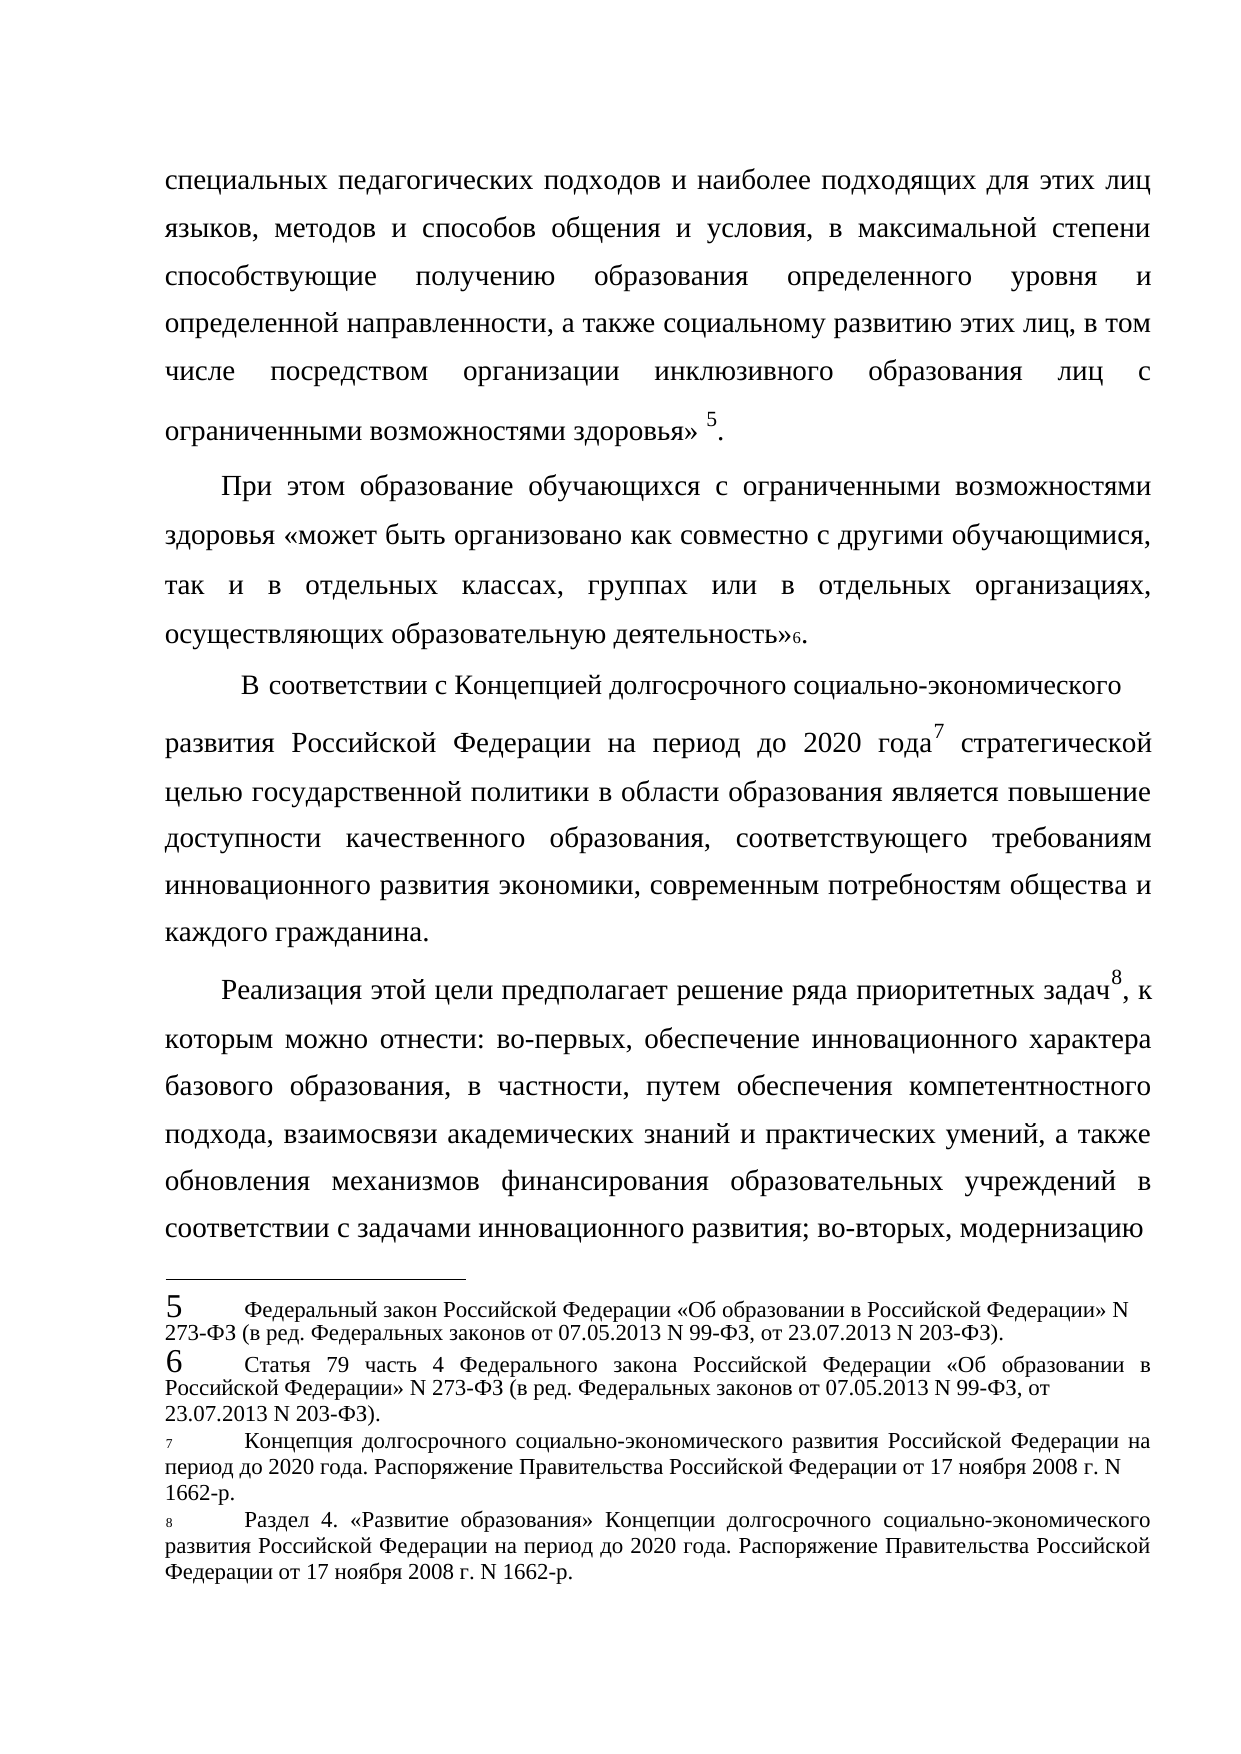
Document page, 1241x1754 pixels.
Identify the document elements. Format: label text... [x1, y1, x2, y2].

text 23.07.2013 N 203-ФЗ). [164, 1400, 1152, 1427]
list Раздел 4. «Развитие образования» Концепции долгосрочного социально-экономического развития Российской Федерации на период до 2020 года. Распоряжение Правительства Российской Федерации от 17 ноября 2008 г. N 1662-р. [164, 1507, 1152, 1584]
text специальных педагогических подходов и наиболее подходящих для этих лиц языков, методов и способов общения и условия, в максимальной степени способствующие получению образования определенного уровня и определенной направленности, а также социальному развитию этих лиц, в том числе посредством организации инклюзивного образования лиц с ограниченными возможностями здоровья» 5. [164, 162, 1152, 449]
text Реализация этой цели предполагает решение ряда приоритетных задач8, к которым можно отнести: во-первых, обеспечение инновационного характера базового образования, в частности, путем обеспечения компетентностного подхода, взаимосвязи академических знаний и практических умений, а также обновления механизмов финансирования образовательных учреждений в соответствии с задачами инновационного развития; во-вторых, модернизацию [164, 964, 1152, 1244]
list соответствии с Концепцией долгосрочного социально-экономического [241, 668, 1152, 701]
text При этом образование обучающихся с ограниченными возможностями здоровья «может быть организовано как совместно с другими обучающимися, так и в отдельных классах, группах или в отдельных организациях, осуществляющих образовательную деятельность»6. [164, 468, 1152, 650]
list Концепция долгосрочного социально-экономического развития Российской Федерации на период до 2020 года. Распоряжение Правительства Российской Федерации от 17 ноября 2008 г. N [164, 1428, 1152, 1479]
list Статья 79 часть 4 Федерального закона Российской Федерации «Об образовании в Российской Федерации» N 273-ФЗ (в ред. Федеральных законов от 07.05.2013 N 99-ФЗ, от [164, 1348, 1152, 1400]
list Федеральный закон Российской Федерации «Об образовании в Российской Федерации» N 273-ФЗ (в ред. Федеральных законов от 07.05.2013 N 99-ФЗ, от 23.07.2013 N 203-ФЗ). [164, 1293, 1152, 1345]
text развития Российской Федерации на период до 2020 года7 стратегической целью государственной политики в области образования является повышение доступности качественного образования, соответствующего требованиям инновационного развития экономики, современным потребностям общества и каждого гражданина. [164, 718, 1152, 947]
text 1662-р. [164, 1479, 1152, 1506]
